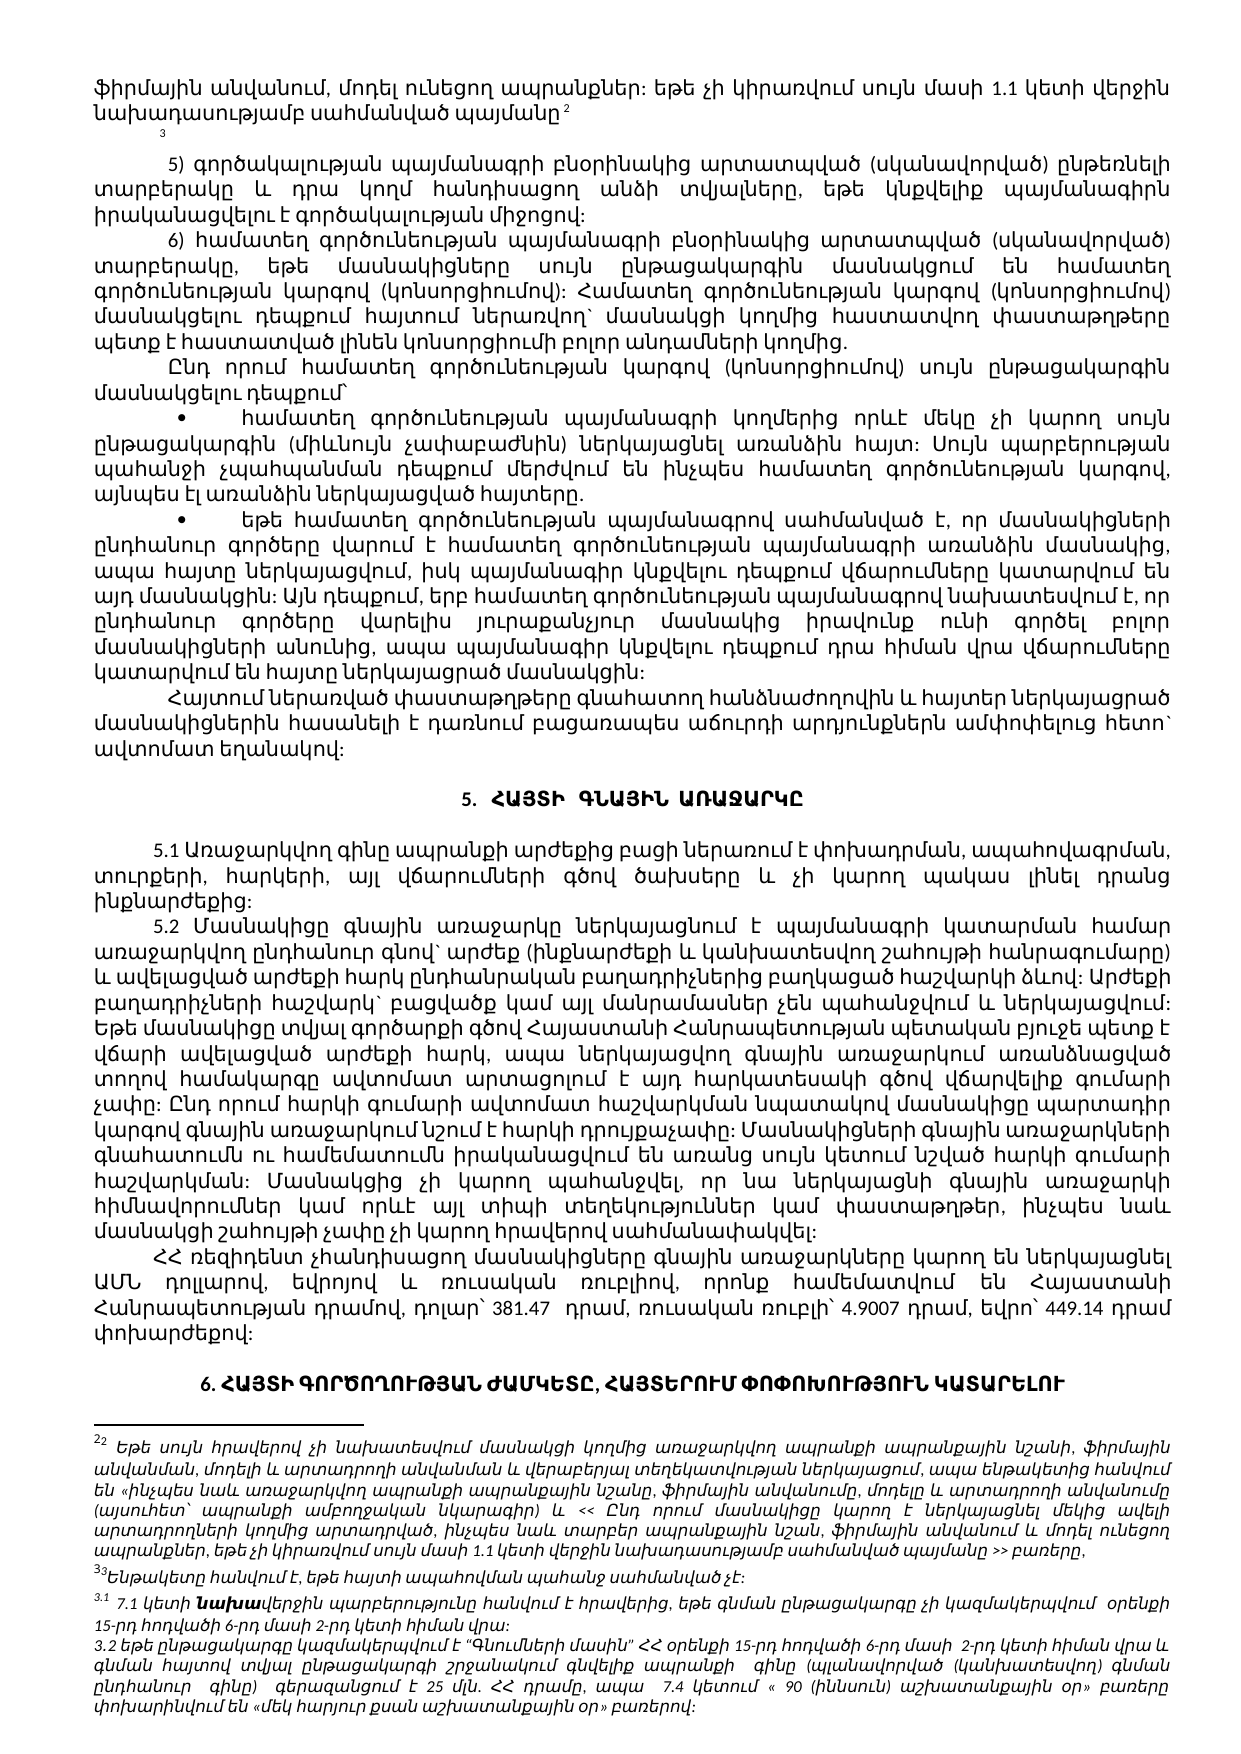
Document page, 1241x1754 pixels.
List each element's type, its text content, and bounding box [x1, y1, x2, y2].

text 5) գործակալության պայմանագրի բնօրինակից արտատպված (սկանավորված) ընթեռնելի տարբերակը և դրա կողմ հանդիսացող անձի տվյալները, եթե կնքվելիք պայմանագիրն իրականացվելու է գործակալության միջոցով: [94, 151, 1171, 227]
text 5.2 Մասնակիցը գնային առաջարկը ներկայացնում է պայմանագրի կատարման համար առաջարկվող ընդհանուր գնով` արժեք (ինքնարժեքի և կանխատեսվող շահույթի հանրագումարը) և ավելացված արժեքի հարկ ընդհանրական բաղադրիչներից բաղկացած հաշվարկի ձևով: Արժեքի բաղադրիչների հաշվարկ` բացվածք կամ այլ մանրամասներ չեն պահանջվում և ներկայացվում: Եթե մասնակիցը տվյալ գործարքի գծով Հայաստանի Հանրապետության պետական բյուջե պետք է վճարի ավելացված արժեքի հարկ, ապա ներկայացվող գնային առաջարկում առանձնացված տողով համակարգը ավտոմատ արտացոլում է այդ հարկատեսակի գծով վճարվելիք գումարի չափը: Ընդ որում հարկի գումարի ավտոմատ հաշվարկման նպատակով մասնակիցը պարտադիր կարգով գնային առաջարկում նշում է հարկի դրույքաչափը: Մասնակիցների գնային առաջարկների գնահատումն ու համեմատումն իրականացվում են առանց սույն կետում նշված հարկի գումարի հաշվարկման: Մասնակցից չի կարող պահանջվել, որ նա ներկայացնի գնային առաջարկի հիմնավորումներ կամ որևէ այլ տիպի տեղեկություններ կամ փաստաթղթեր, ինչպես նաև մասնակցի շահույթի չափը չի կարող հրավերով սահմանափակվել: [94, 914, 1171, 1244]
text 5.1 Առաջարկվող գինը ապրանքի արժեքից բացի ներառում է փոխադրման, ապահովագրման, տուրքերի, հարկերի, այլ վճարումների գծով ծախսերը և չի կարող պակաս լինել դրանց ինքնարժեքից: [94, 837, 1171, 914]
text Հայտում ներառված փաստաթղթերը գնահատող հանձնաժողովին և հայտեր ներկայացրած մասնակիցներին հասանելի է դառնում բացառապես աճուրդի արդյունքներն ամփոփելուց հետո` ավտոմատ եղանակով: [94, 685, 1171, 761]
text 6) համատեղ գործունեության պայմանագրի բնօրինակից արտատպված (սկանավորված) տարբերակը, եթե մասնակիցները սույն ընթացակարգին մասնակցում են համատեղ գործունեության կարգով (կոնսորցիումով): Համատեղ գործունեության կարգով (կոնսորցիումով) մասնակցելու դեպքում հայտում ներառվող` մասնակցի կողմից հաստատվող փաստաթղթերը պետք է հաստատված լինեն կոնսորցիումի բոլոր անդամների կողմից. [94, 227, 1171, 354]
text Ընդ որում համատեղ գործունեության կարգով (կոնսորցիումով) սույն ընթացակարգին մասնակցելու դեպքում՝ [94, 354, 1171, 405]
text ՀՀ ռեզիդենտ չհանդիսացող մասնակիցները գնային առաջարկները կարող են ներկայացնել ԱՄՆ դոլլարով, եվրոյով և ռուսական ռուբլիով, որոնք համեմատվում են Հայաստանի Հանրապետության դրամով, դոլար՝ 381.47 դրամ, ռուսական ռուբլի՝ 4.9007 դրամ, եվրո՝ 449.14 դրամ փոխարժեքով: [94, 1244, 1171, 1346]
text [94, 75, 1171, 126]
text 3 [94, 126, 1171, 151]
text 6. ՀԱՅՏԻ ԳՈՐԾՈՂՈՒԹՅԱՆ ԺԱՄԿԵՏԸ, ՀԱՅՏԵՐՈՒՄ ՓՈՓՈԽՈՒԹՅՈՒՆ ԿԱՏԱՐԵԼՈՒ [94, 1371, 1171, 1397]
text 5. ՀԱՅՏԻ ԳՆԱՅԻՆ ԱՌԱՋԱՐԿԸ [94, 787, 1171, 812]
list եթե համատեղ գործունեության պայմանագրով սահմանված է, որ մասնակիցների ընդհանուր գործերը վարում է համատեղ գործունեության պայմանագրի առանձին մասնակից, ապա հայտը ներկայացվում, իսկ պայմանագիր կնքվելու դեպքում վճարումները կատարվում են այդ մասնակցին: Այն դեպքում, երբ համատեղ գործունեության պայմանագրով նախատեսվում է, որ ընդհանուր գործերը վարելիս յուրաքանչյուր մասնակից իրավունք ունի գործել բոլոր մասնակիցների անունից, ապա պայմանագիր կնքվելու դեպքում դրա հիման վրա վճարումները կատարվում են հայտը ներկայացրած մասնակցին: [94, 507, 1171, 685]
list համատեղ գործունեության պայմանագրի կողմերից որևէ մեկը չի կարող սույն ընթացակարգին (միևնույն չափաբաժնին) ներկայացնել առանձին հայտ: Սույն պարբերության պահանջի չպահպանման դեպքում մերժվում են ինչպես համատեղ գործունեության կարգով, այնպես էլ առանձին ներկայացված հայտերը. [94, 405, 1171, 507]
